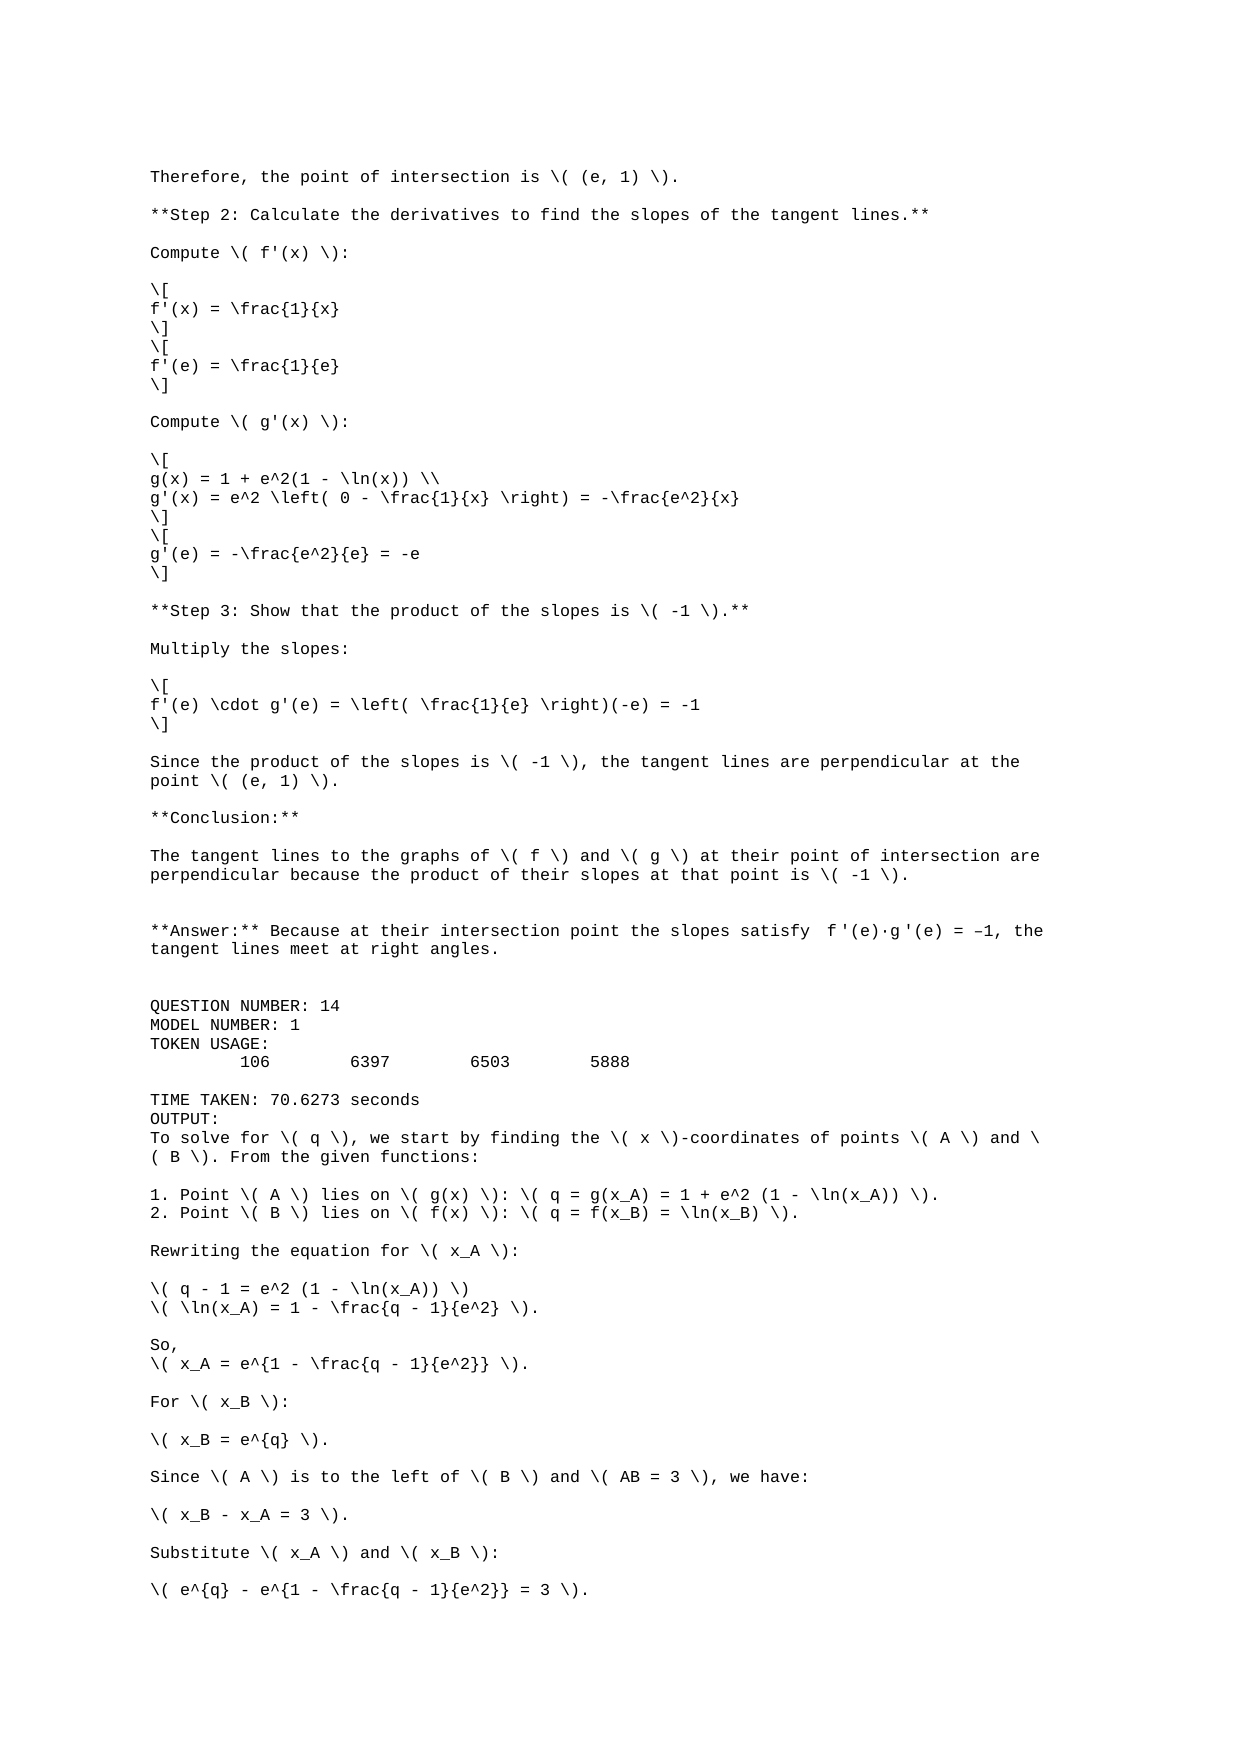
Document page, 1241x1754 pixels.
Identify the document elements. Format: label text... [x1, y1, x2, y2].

text \] [150, 565, 1090, 584]
text \( x_A = e^{1 - \frac{q - 1}{e^2}} \). [150, 1356, 1090, 1374]
text \] [150, 320, 1090, 338]
text To solve for \( q \), we start by finding the \( x \)-coordinates of points \( A \) and \( B \). From the given functions: [150, 1129, 1090, 1167]
text \( x_B - x_A = 3 \). [150, 1507, 1090, 1525]
text OUTPUT: [150, 1111, 1090, 1129]
text Compute \( f'(x) \): [150, 244, 1090, 263]
text \( \ln(x_A) = 1 - \frac{q - 1}{e^2} \). [150, 1299, 1090, 1318]
text f'(e) = \frac{1}{e} [150, 357, 1090, 376]
text **Step 3: Show that the product of the slopes is \( -1 \).** [150, 602, 1090, 621]
text g'(e) = -\frac{e^2}{e} = -e [150, 546, 1090, 565]
text g'(x) = e^2 \left( 0 - \frac{1}{x} \right) = -\frac{e^2}{x} [150, 489, 1090, 508]
text Multiply the slopes: [150, 640, 1090, 659]
text QUESTION NUMBER: 14 [150, 997, 1090, 1016]
text Since \( A \) is to the left of \( B \) and \( AB = 3 \), we have: [150, 1469, 1090, 1488]
text f'(e) \cdot g'(e) = \left( \frac{1}{e} \right)(-e) = -1 [150, 697, 1090, 716]
text TOKEN USAGE: [150, 1035, 1090, 1054]
text Rewriting the equation for \( x_A \): [150, 1243, 1090, 1261]
text \[ [150, 282, 1090, 301]
text Substitute \( x_A \) and \( x_B \): [150, 1544, 1090, 1563]
text **Conclusion:** [150, 810, 1090, 829]
text \( q - 1 = e^2 (1 - \ln(x_A)) \) [150, 1280, 1090, 1299]
text 1. Point \( A \) lies on \( g(x) \): \( q = g(x_A) = 1 + e^2 (1 - \ln(x_A)) \). [150, 1186, 1090, 1205]
text Since the product of the slopes is \( -1 \), the tangent lines are perpendicular at the point \( (e, 1) \). [150, 753, 1090, 791]
text 106 6397 6503 5888 [150, 1054, 1090, 1073]
text Compute \( g'(x) \): [150, 414, 1090, 433]
text \[ [150, 527, 1090, 546]
text The tangent lines to the graphs of \( f \) and \( g \) at their point of intersection are perpendicular because the product of their slopes at that point is \( -1 \). [150, 848, 1090, 885]
text MODEL NUMBER: 1 [150, 1016, 1090, 1035]
text \] [150, 716, 1090, 734]
text f'(x) = \frac{1}{x} [150, 301, 1090, 320]
text **Answer:** Because at their intersection point the slopes satisfy f ′(e)·g ′(e) = –1, the tangent lines meet at right angles. [150, 919, 1090, 960]
text \( e^{q} - e^{1 - \frac{q - 1}{e^2}} = 3 \). [150, 1582, 1090, 1601]
text \[ [150, 452, 1090, 471]
text \] [150, 376, 1090, 395]
text \] [150, 508, 1090, 527]
text TIME TAKEN: 70.6273 seconds [150, 1092, 1090, 1111]
text 2. Point \( B \) lies on \( f(x) \): \( q = f(x_B) = \ln(x_B) \). [150, 1205, 1090, 1224]
text So, [150, 1337, 1090, 1356]
text g(x) = 1 + e^2(1 - \ln(x)) \\ [150, 471, 1090, 489]
text **Step 2: Calculate the derivatives to find the slopes of the tangent lines.** [150, 207, 1090, 225]
text Therefore, the point of intersection is \( (e, 1) \). [150, 169, 1090, 188]
text \[ [150, 678, 1090, 697]
text For \( x_B \): [150, 1393, 1090, 1412]
text \[ [150, 338, 1090, 357]
text \( x_B = e^{q} \). [150, 1431, 1090, 1450]
